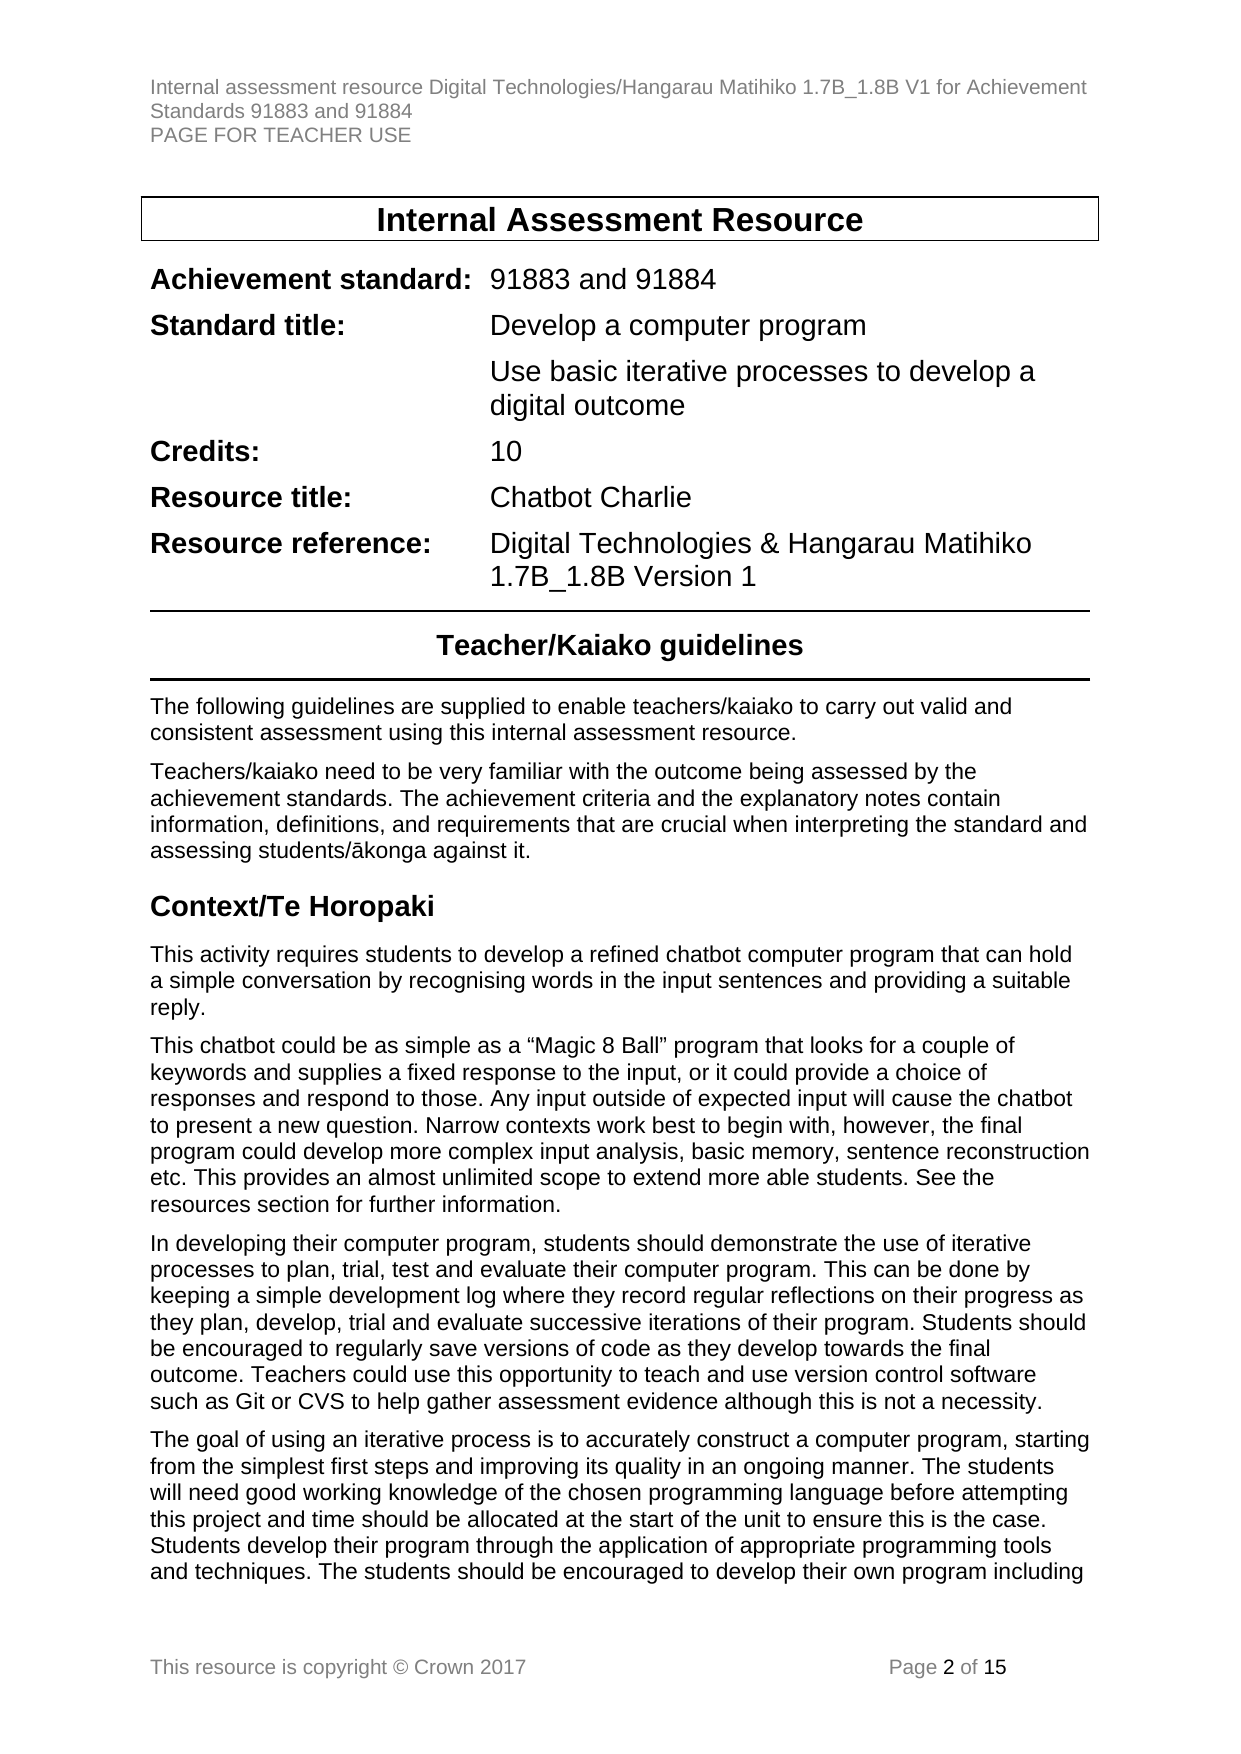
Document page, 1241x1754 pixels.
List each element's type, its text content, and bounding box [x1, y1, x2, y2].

text In developing their computer program, students should demonstrate the use of iterative processes to plan, trial, test and evaluate their computer program. This can be done by keeping a simple development log where they record regular reflections on their progress as they plan, develop, trial and evaluate successive iterations of their program. Students should be encouraged to regularly save versions of code as they develop towards the final outcome. Teachers could use this opportunity to teach and use version control software such as Git or CVS to help gather assessment evidence although this is not a necessity. [150, 1229, 1090, 1414]
text Teacher/Kaiako guidelines [150, 612, 1090, 678]
text The following guidelines are supplied to enable teachers/kaiako to carry out valid and consistent assessment using this internal assessment resource. [150, 693, 1090, 746]
text This activity requires students to develop a refined chatbot computer program that can hold a simple conversation by recognising words in the input sentences and providing a suitable reply. [150, 941, 1090, 1020]
text Context/Te Horopaki [150, 889, 1090, 922]
text This chatbot could be as simple as a “Magic 8 Ball” program that looks for a couple of keywords and supplies a fixed response to the input, or it could provide a choice of responses and respond to those. Any input outside of expected input will cause the chatbot to present a new question. Narrow contexts work best to begin with, however, the final program could develop more complex input analysis, basic memory, sentence reconstruction etc. This provides an almost unlimited scope to extend more able students. See the resources section for further information. [150, 1032, 1090, 1217]
text Use basic iterative processes to develop a digital outcome [489, 354, 1090, 421]
text Achievement standard: 91883 and 91884 [150, 262, 1090, 296]
text Resource reference: Digital Technologies & Hangarau Matihiko 1.7B_1.8B Version 1 [150, 526, 1090, 593]
text Teachers/kaiako need to be very familiar with the outcome being assessed by the achievement standards. The achievement criteria and the explanatory notes contain information, definitions, and requirements that are crucial when interpreting the standard and assessing students/ākonga against it. [150, 758, 1090, 864]
text Internal Assessment Resource [142, 198, 1098, 240]
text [150, 1426, 1090, 1584]
text Standard title: Develop a computer program [150, 308, 1090, 342]
text Credits: 10 [150, 434, 1090, 467]
text Resource title: Chatbot Charlie [150, 480, 1090, 513]
